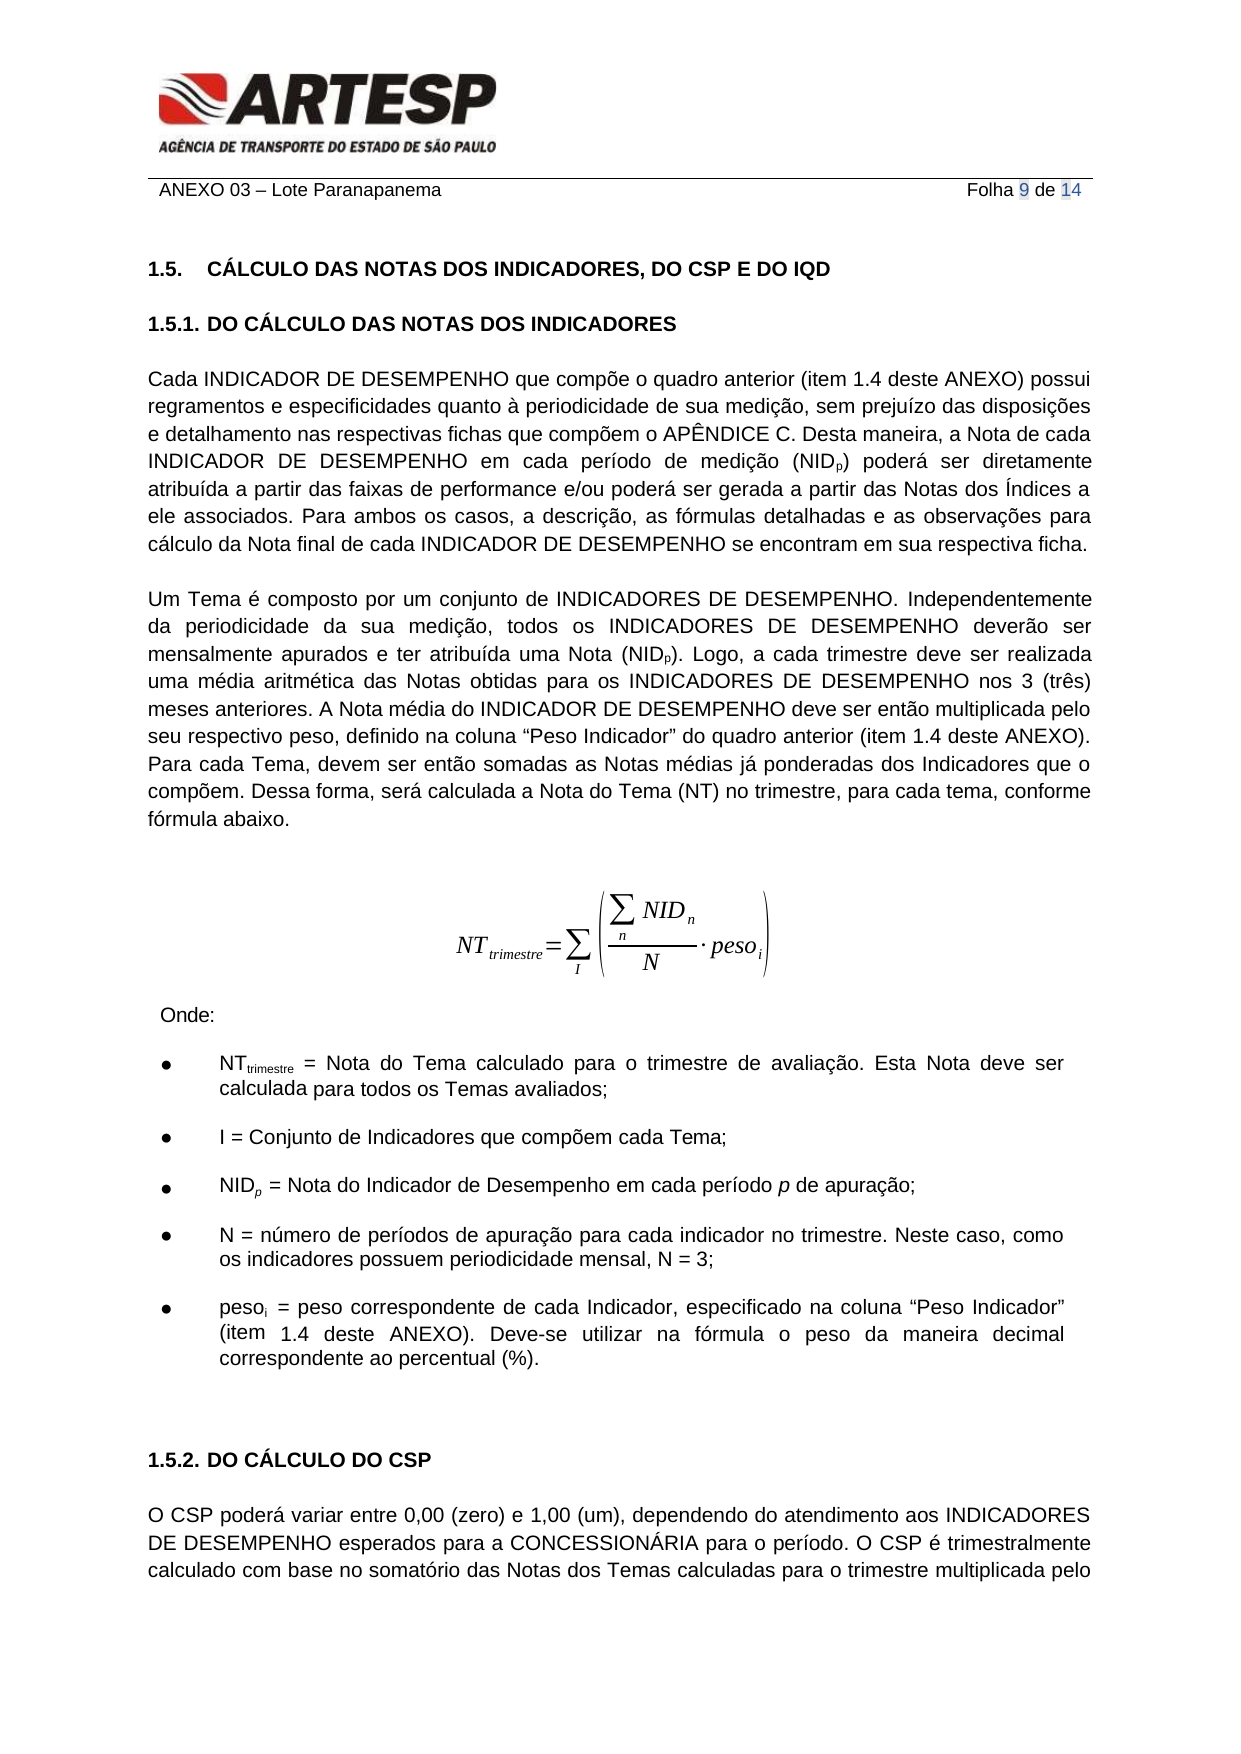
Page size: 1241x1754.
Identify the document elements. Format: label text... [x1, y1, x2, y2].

text Cada INDICADOR DE DESEMPENHO que compõe o quadro anterior (item 1.4 deste ANEXO) possui regramentos e especificidades quanto à periodicidade de sua medição, sem prejuízo das disposições e detalhamento nas respectivas fichas que compõem o APÊNDICE C. Desta maneira, a Nota de cada INDICADOR DE DESEMPENHO em cada período de medição (NIDp) poderá ser diretamente atribuída a partir das faixas de performance e/ou poderá ser gerada a partir das Notas dos Índices a ele associados. Para ambos os casos, a descrição, as fórmulas detalhadas e as observações para cálculo da Nota final de cada INDICADOR DE DESEMPENHO se encontram em sua respectiva ficha. [148, 366, 1092, 555]
text DO CÁLCULO DO CSP [148, 1448, 1092, 1472]
list N = número de períodos de apuração para cada indicador no trimestre. Neste caso, como os indicadores possuem periodicidade mensal, N = 3; [160, 1223, 1065, 1271]
text DO CÁLCULO DAS NOTAS DOS INDICADORES [148, 311, 1092, 335]
list pesoi = peso correspondente de cada Indicador, especificado na coluna “Peso Indicador” (item 1.4 deste ANEXO). Deve-se utilizar na fórmula o peso da maneira decimal correspondente ao percentual (%). [160, 1295, 1066, 1369]
list I = Conjunto de Indicadores que compõem cada Tema; [160, 1125, 1092, 1149]
list NIDp = Nota do Indicador de Desempenho em cada período p de apuração; [160, 1173, 1092, 1199]
text Um Tema é composto por um conjunto de INDICADORES DE DESEMPENHO. Independentemente da periodicidade da sua medição, todos os INDICADORES DE DESEMPENHO deverão ser mensalmente apurados e ter atribuída uma Nota (NIDp). Logo, a cada trimestre deve ser realizada uma média aritmética das Notas obtidas para os INDICADORES DE DESEMPENHO nos 3 (três) meses anteriores. A Nota média do INDICADOR DE DESEMPENHO deve ser então multiplicada pelo seu respectivo peso, definido na coluna “Peso Indicador” do quadro anterior (item 1.4 deste ANEXO). Para cada Tema, devem ser então somadas as Notas médias já ponderadas dos Indicadores que o compõem. Dessa forma, será calculada a Nota do Tema (NT) no trimestre, para cada tema, conforme fórmula abaixo. [148, 586, 1092, 830]
text CÁLCULO DAS NOTAS DOS INDICADORES, DO CSP E DO IQD [148, 256, 1092, 280]
text Onde: [160, 1003, 1092, 1027]
list NTtrimestre = Nota do Tema calculado para o trimestre de avaliação. Esta Nota deve ser calculada para todos os Temas avaliados; [160, 1050, 1065, 1101]
picture [158, 73, 497, 153]
